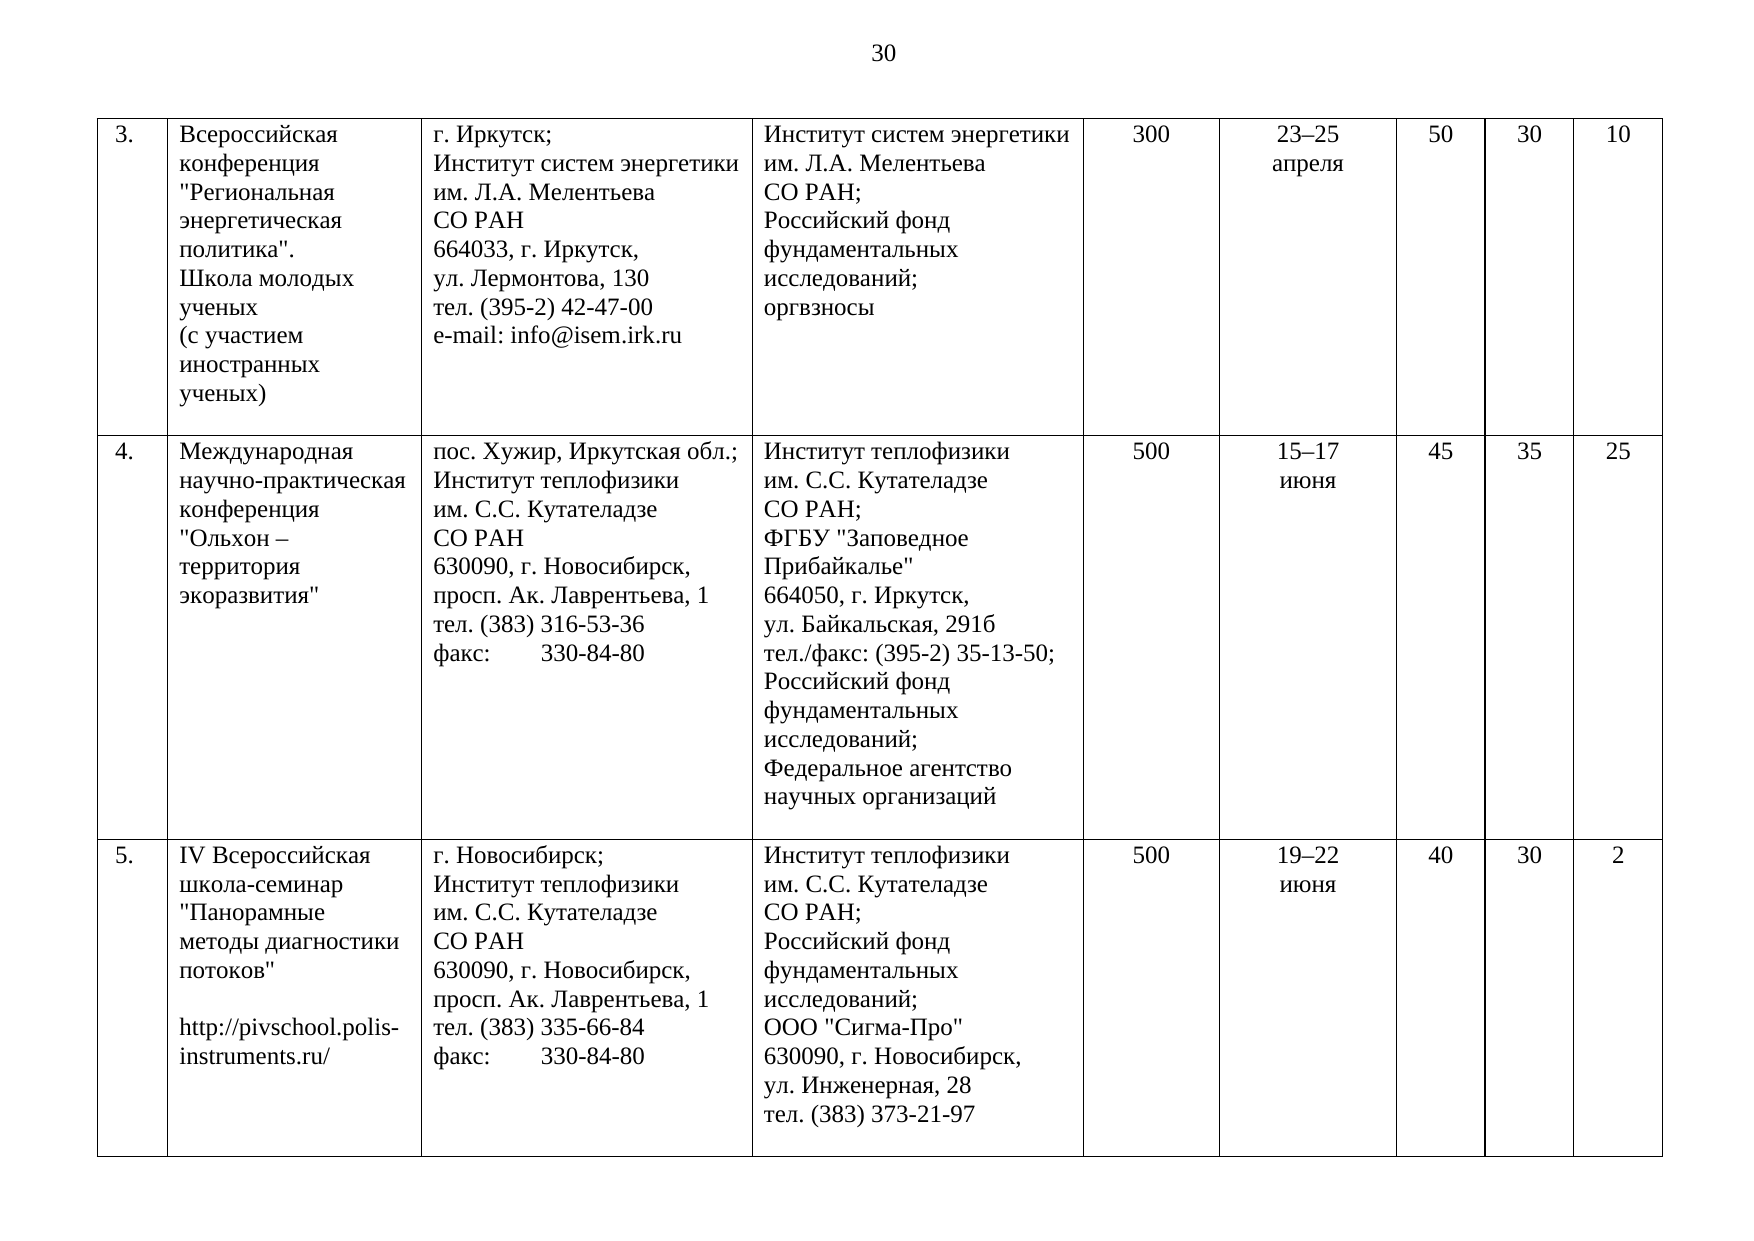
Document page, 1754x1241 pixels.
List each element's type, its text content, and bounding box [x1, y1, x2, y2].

table_cell Международная научно-практическая конференция "Ольхон – территория экоразвития" [168, 436, 421, 839]
table_cell г. Новосибирск; Институт теплофизики им. С.С. Кутателадзе СО РАН 630090, г. Новосибирск, просп. Ак. Лаврентьева, 1 тел. (383) 335-66-84 факс: 330-84-80 [422, 840, 752, 1156]
table_cell 50 [1397, 119, 1484, 435]
table_cell [98, 840, 167, 1156]
table_cell 19–22 июня [1220, 840, 1396, 1156]
table_cell 300 [1084, 119, 1219, 435]
table_cell 15–17 июня [1220, 436, 1396, 839]
table_cell [98, 436, 167, 839]
table_cell пос. Хужир, Иркутская обл.; Институт теплофизики им. С.С. Кутателадзе СО РАН 630090, г. Новосибирск, просп. Ак. Лаврентьева, 1 тел. (383) 316-53-36 факс: 330-84-80 [422, 436, 752, 839]
table_cell 10 [1574, 119, 1662, 435]
table_cell Институт систем энергетики им. Л.А. Мелентьева СО РАН; Российский фонд фундаментальных исследований; оргвзносы [753, 119, 1083, 435]
table_cell IV Всероссийская школа-семинар "Панорамные методы диагностики потоков" http://pivschool.polis-instruments.ru/ [168, 840, 421, 1156]
table_cell 500 [1084, 840, 1219, 1156]
table_cell [98, 119, 167, 435]
table_cell 23–25 апреля [1220, 119, 1396, 435]
table_cell 30 [1486, 840, 1573, 1156]
table_cell 35 [1486, 436, 1573, 839]
table_cell Институт теплофизики им. С.С. Кутателадзе СО РАН; Российский фонд фундаментальных исследований; ООО "Сигма-Про" 630090, г. Новосибирск, ул. Инженерная, 28 тел. (383) 373-21-97 [753, 840, 1083, 1156]
table_cell 2 [1574, 840, 1662, 1156]
table_cell 45 [1397, 436, 1484, 839]
table_cell 30 [1486, 119, 1573, 435]
table_cell 500 [1084, 436, 1219, 839]
table_cell Всероссийская конференция "Региональная энергетическая политика". Школа молодых ученых (с участием иностранных ученых) [168, 119, 421, 435]
table_cell г. Иркутск; Институт систем энергетики им. Л.А. Мелентьева СО РАН 664033, г. Иркутск, ул. Лермонтова, 130 тел. (395-2) 42-47-00 e-mail: info@isem.irk.ru [422, 119, 752, 435]
table_cell 25 [1574, 436, 1662, 839]
table_cell 40 [1397, 840, 1484, 1156]
table_cell Институт теплофизики им. С.С. Кутателадзе СО РАН; ФГБУ "Заповедное Прибайкалье" 664050, г. Иркутск, ул. Байкальская, 291б тел./факс: (395-2) 35-13-50; Российский фонд фундаментальных исследований; Федеральное агентство научных организаций [753, 436, 1083, 839]
